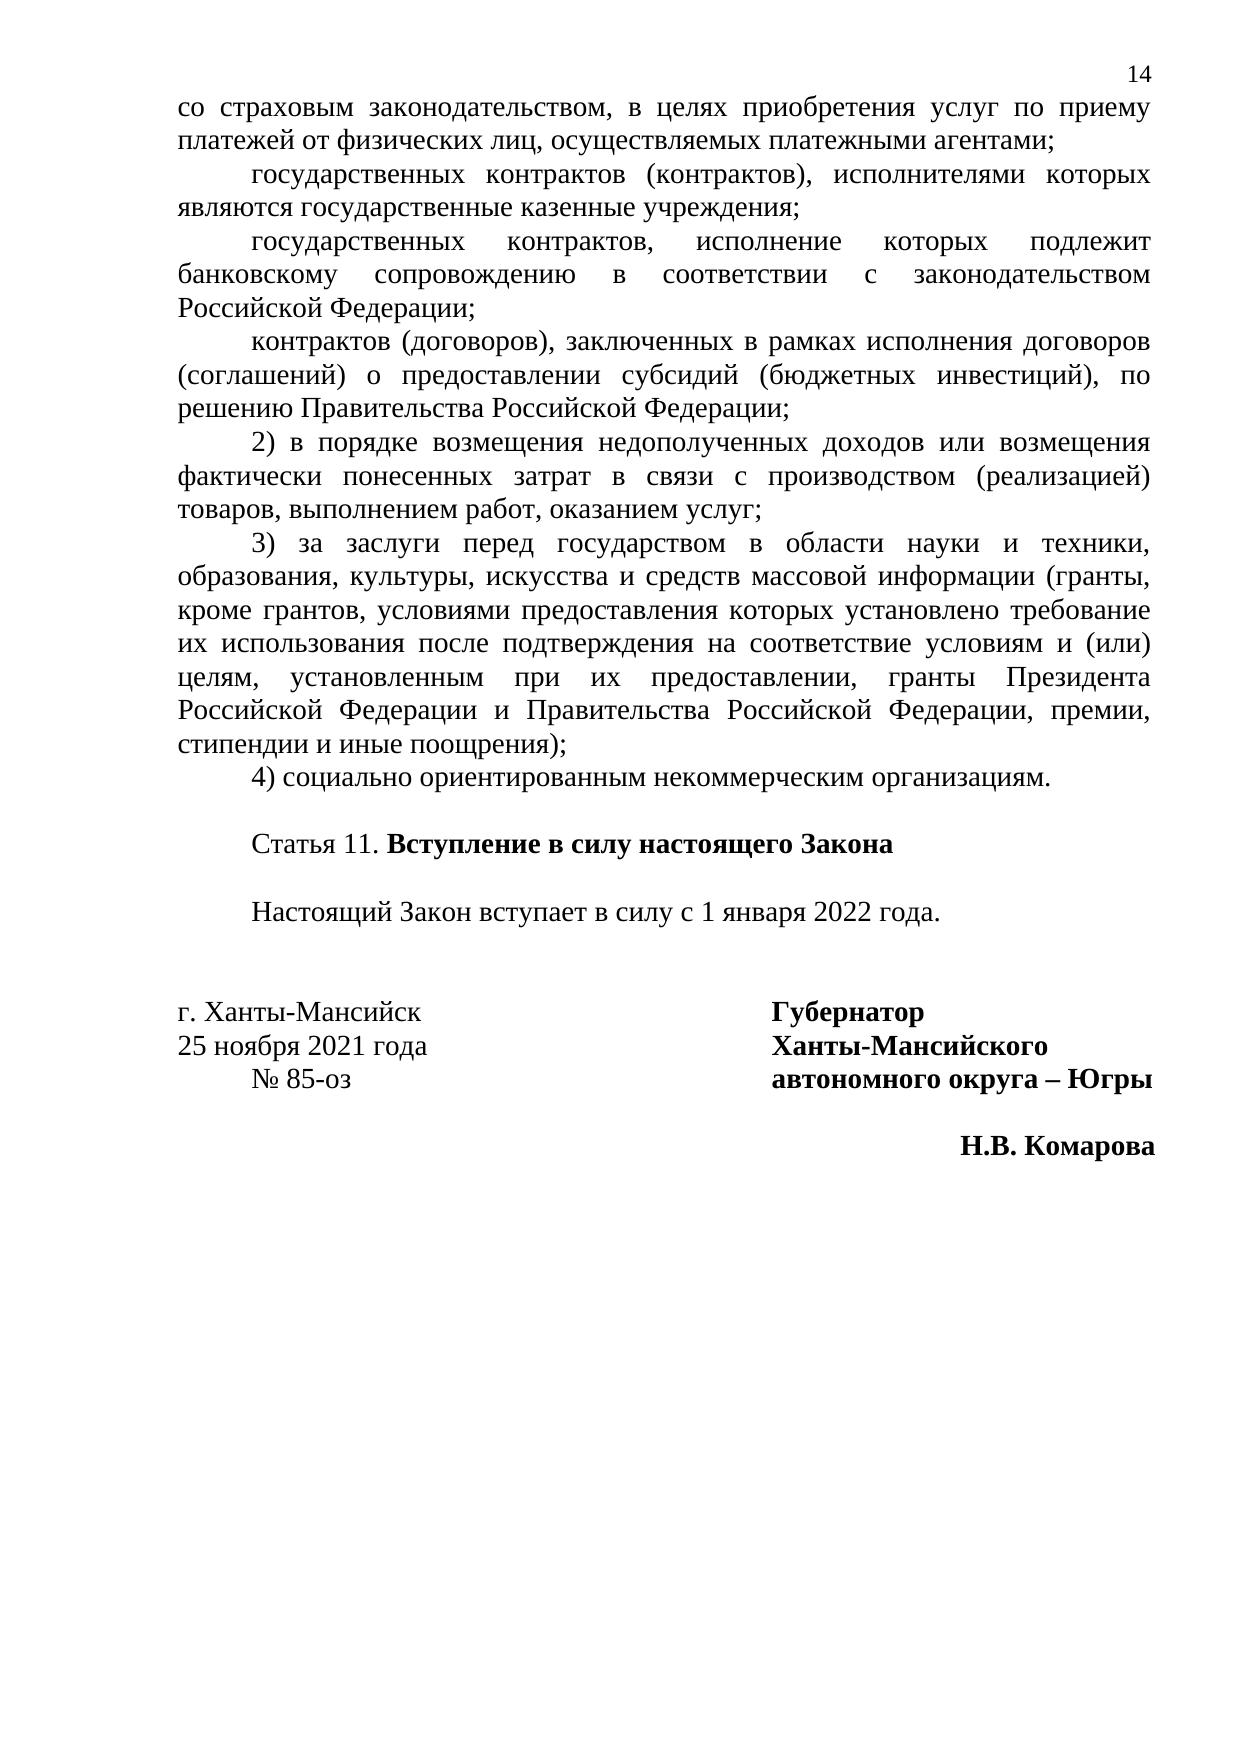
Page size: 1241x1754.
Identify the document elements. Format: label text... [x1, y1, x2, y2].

text Статья 11. Вступление в силу настоящего Закона [177, 827, 1152, 860]
table_header Губернатор Ханты-Мансийского автономного округа – Югры Н.В. Комарова [644, 994, 1167, 1162]
text 2) в порядке возмещения недополученных доходов или возмещения фактически понесенных затрат в связи с производством (реализацией) товаров, выполнением работ, оказанием услуг; [177, 424, 1152, 525]
text 4) социально ориентированным некоммерческим организациям. [177, 759, 1152, 793]
text Настоящий Закон вступает в силу с 1 января 2022 года. [177, 894, 1152, 927]
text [177, 89, 1152, 156]
text контрактов (договоров), заключенных в рамках исполнения договоров (соглашений) о предоставлении субсидий (бюджетных инвестиций), по решению Правительства Российской Федерации; [177, 323, 1152, 424]
table_header г. Ханты-Мансийск 25 ноября 2021 года № 85-оз [166, 994, 643, 1162]
text 3) за заслуги перед государством в области науки и техники, образования, культуры, искусства и средств массовой информации (гранты, кроме грантов, условиями предоставления которых установлено требование их использования после подтверждения на соответствие условиям и (или) целям, установленным при их предоставлении, гранты Президента Российской Федерации и Правительства Российской Федерации, премии, стипендии и иные поощрения); [177, 525, 1152, 759]
text государственных контрактов (контрактов), исполнителями которых являются государственные казенные учреждения; [177, 156, 1152, 223]
text государственных контрактов, исполнение которых подлежит банковскому сопровождению в соответствии с законодательством Российской Федерации; [177, 223, 1152, 323]
